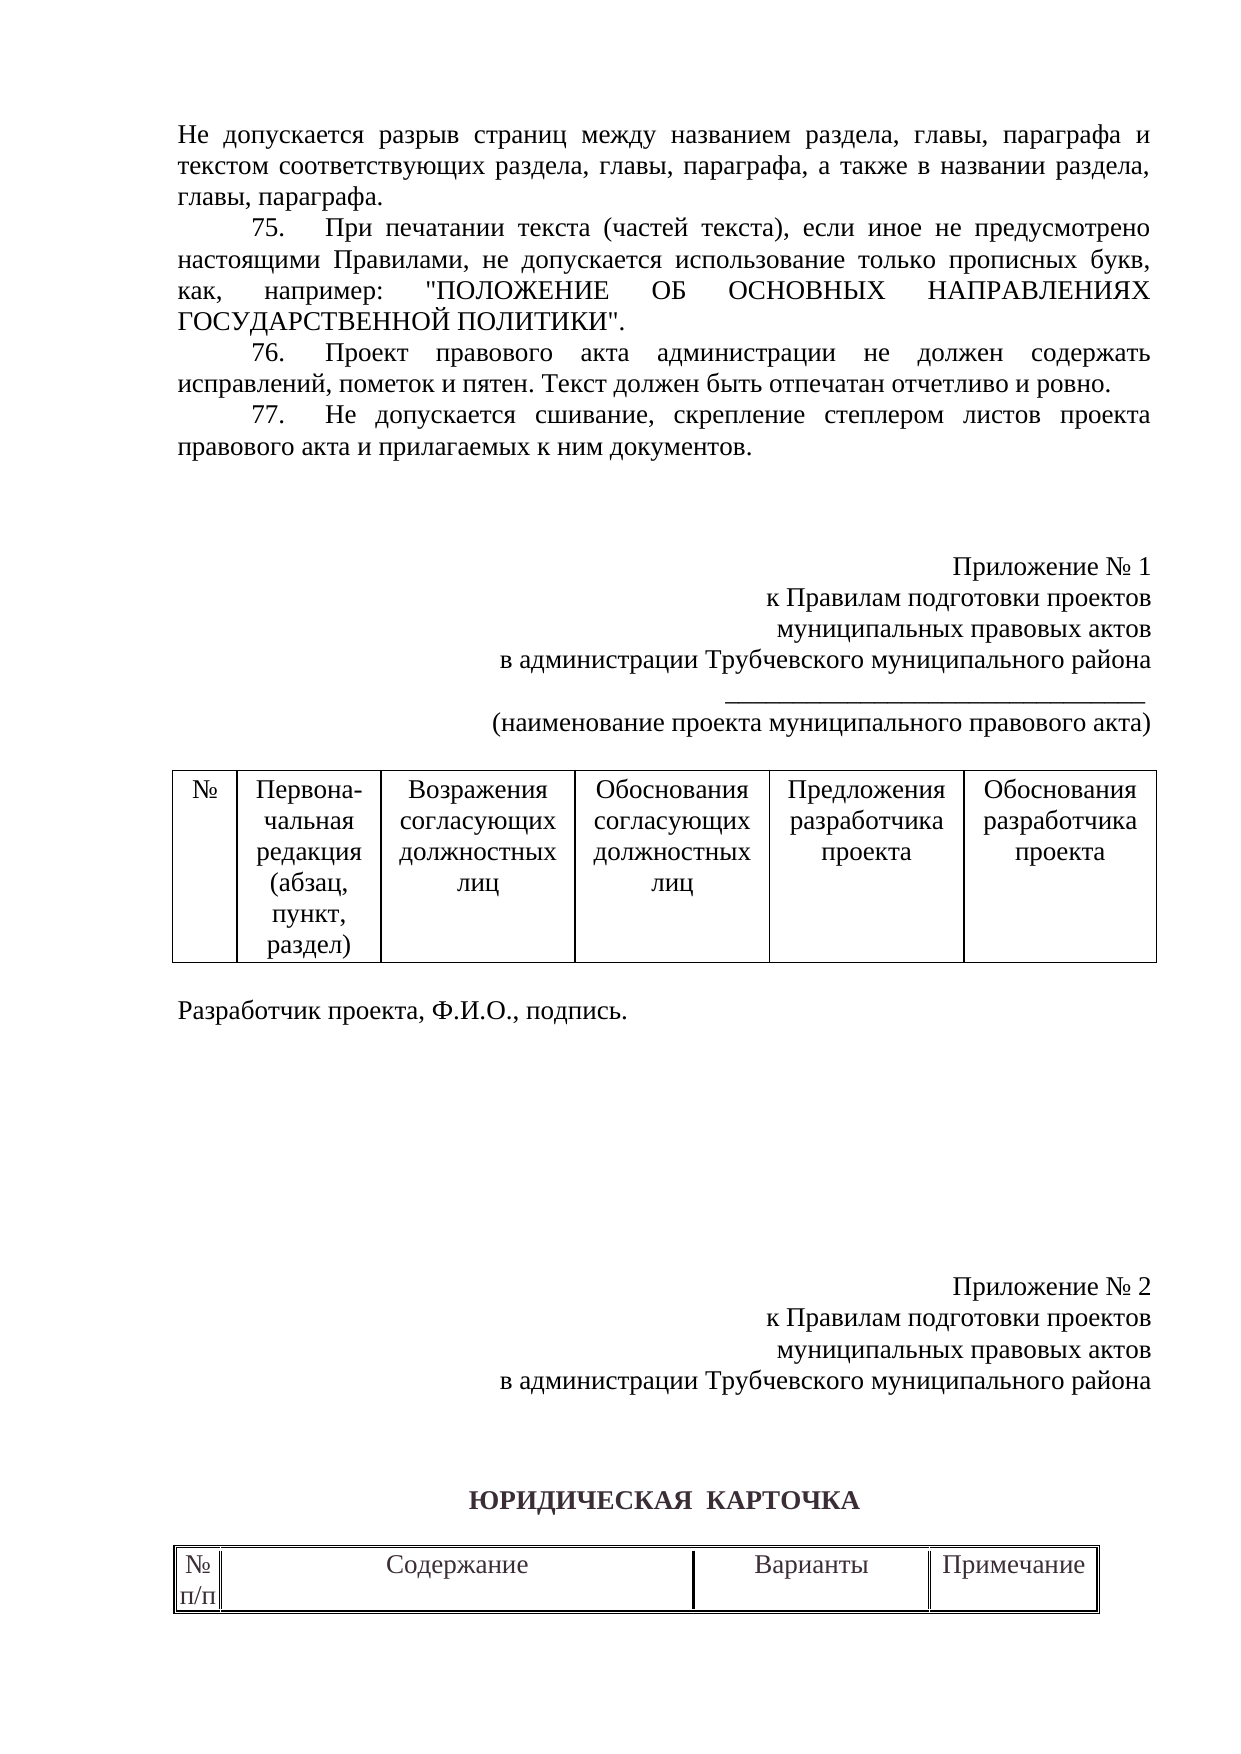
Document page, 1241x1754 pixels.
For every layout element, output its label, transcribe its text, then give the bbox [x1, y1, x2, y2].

table_header № п/п [177, 1548, 221, 1610]
text муниципальных правовых актов [177, 1333, 1152, 1364]
table_cell Обоснования согласующих должностных лиц [576, 771, 769, 961]
text муниципальных правовых актов [177, 612, 1152, 644]
table_header Примечание [930, 1548, 1096, 1610]
table_cell Возражения согласующих должностных лиц [382, 771, 574, 961]
text к Правилам подготовки проектов [177, 581, 1152, 612]
text Приложение № 2 [177, 1270, 1152, 1302]
text ЮРИДИЧЕСКАЯ КАРТОЧКА [177, 1484, 1152, 1516]
text Приложение № 1 [177, 550, 1152, 581]
table_header Содержание [221, 1548, 693, 1610]
text 77. Не допускается сшивание, скрепление степлером листов проекта правового акта и прилагаемых к ним документов. [177, 398, 1152, 461]
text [177, 118, 1152, 212]
text Разработчик проекта, Ф.И.О., подпись. [177, 963, 1152, 1025]
text в администрации Трубчевского муниципального района [177, 644, 1152, 675]
table_cell Предложения разработчика проекта [770, 771, 963, 961]
text 76. Проект правового акта администрации не должен содержать исправлений, пометок и пятен. Текст должен быть отпечатан отчетливо и ровно. [177, 336, 1152, 398]
table_cell Первона- чальная редакция (абзац, пункт, раздел) [238, 771, 380, 961]
table_cell № [173, 771, 236, 961]
table_header Варианты [693, 1548, 929, 1610]
text к Правилам подготовки проектов [177, 1302, 1152, 1333]
text _______________________________ (наименование проекта муниципального правового акта) [177, 675, 1152, 737]
text 75. При печатании текста (частей текста), если иное не предусмотрено настоящими Правилами, не допускается использование только прописных букв, как, например: "ПОЛОЖЕНИЕ ОБ ОСНОВНЫХ НАПРАВЛЕНИЯХ ГОСУДАРСТВЕННОЙ ПОЛИТИКИ". [177, 212, 1152, 336]
text в администрации Трубчевского муниципального района [177, 1364, 1152, 1395]
table_cell Обоснования разработчика проекта [965, 771, 1156, 961]
